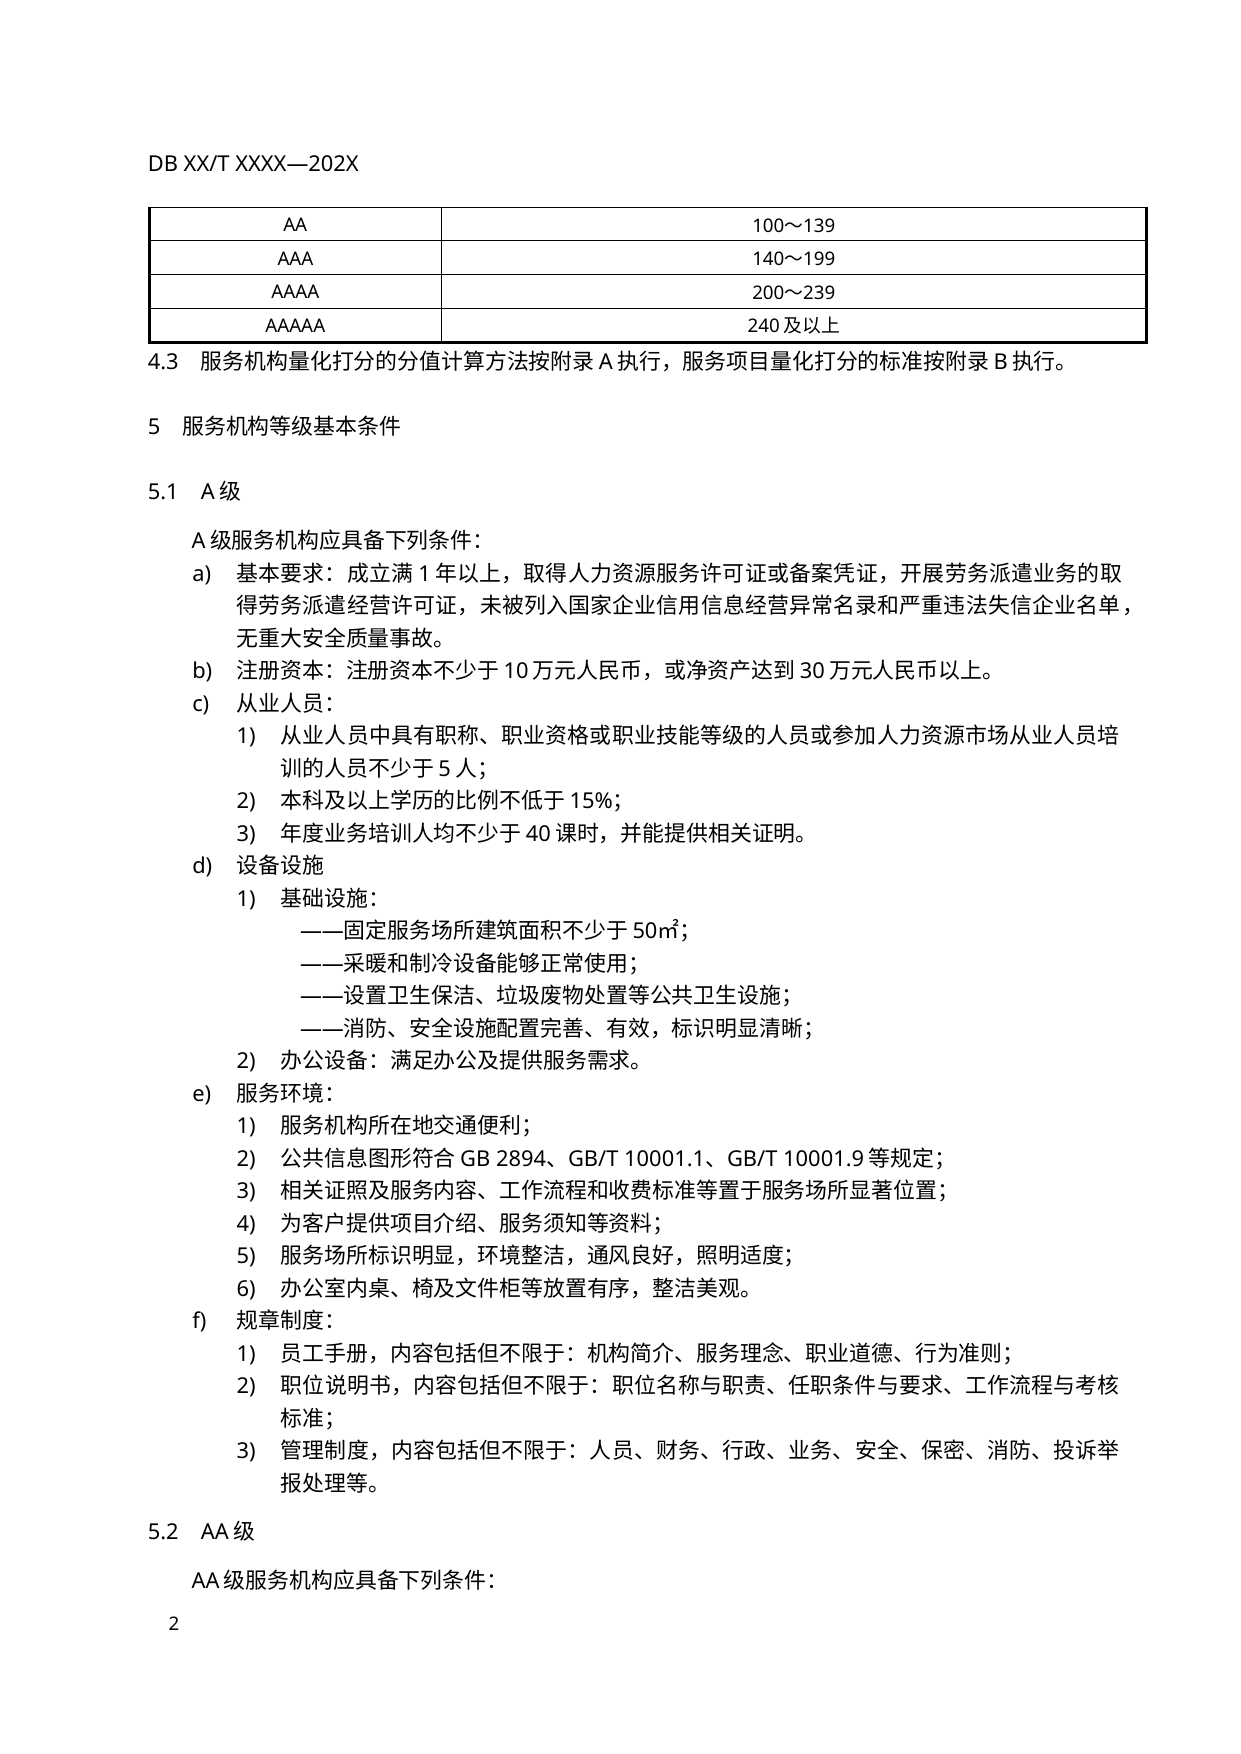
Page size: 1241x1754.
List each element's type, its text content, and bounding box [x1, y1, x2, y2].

text 服务环境： [192, 1075, 1122, 1108]
table_cell 240及以上 [442, 309, 1145, 341]
text 公共信息图形符合GB 2894、GB/T 10001.1、GB/T 10001.9等规定； [236, 1140, 1122, 1173]
text 基本要求：成立满1年以上，取得人力资源服务许可证或备案凭证，开展劳务派遣业务的取得劳务派遣经营许可证，未被列入国家企业信用信息经营异常名录和严重违法失信企业名单，无重大安全质量事故。 [192, 555, 1122, 653]
list 从业人员中具有职称、职业资格或职业技能等级的人员或参加人力资源市场从业人员培训的人员不少于5人； [236, 718, 1122, 783]
text 为客户提供项目介绍、服务须知等资料； [236, 1205, 1122, 1238]
text 相关证照及服务内容、工作流程和收费标准等置于服务场所显著位置； [236, 1173, 1122, 1205]
list 服务机构所在地交通便利； [236, 1108, 1122, 1140]
text A级服务机构应具备下列条件： [148, 523, 1122, 555]
list 基础设施： [236, 880, 1122, 913]
text ——采暖和制冷设备能够正常使用； [279, 945, 1122, 978]
text 办公设备：满足办公及提供服务需求。 [236, 1043, 1122, 1075]
list 员工手册，内容包括但不限于：机构简介、服务理念、职业道德、行为准则； [236, 1335, 1122, 1368]
table_cell 200～239 [442, 275, 1145, 307]
text AA级服务机构应具备下列条件： [148, 1563, 1122, 1595]
table_cell AAA [151, 241, 441, 274]
table_cell AAAA [151, 275, 441, 307]
text ——消防、安全设施配置完善、有效，标识明显清晰； [279, 1010, 1122, 1043]
text 服务场所标识明显，环境整洁，通风良好，照明适度； [236, 1238, 1122, 1270]
text A级 [148, 474, 1122, 507]
text ——设置卫生保洁、垃圾废物处置等公共卫生设施； [279, 978, 1122, 1010]
text 设备设施 [192, 848, 1122, 880]
text ——固定服务场所建筑面积不少于50㎡； [279, 913, 1122, 945]
text 从业人员： [192, 685, 1122, 718]
table_cell AA [151, 208, 441, 240]
text 注册资本：注册资本不少于10万元人民币，或净资产达到30万元人民币以上。 [192, 653, 1122, 685]
text 服务机构等级基本条件 [148, 409, 1122, 442]
text 年度业务培训人均不少于40课时，并能提供相关证明。 [236, 815, 1122, 848]
table_cell 140～199 [442, 241, 1145, 274]
text 规章制度： [192, 1303, 1122, 1335]
text AA级 [148, 1514, 1122, 1547]
text 服务机构量化打分的分值计算方法按附录A执行，服务项目量化打分的标准按附录B执行。 [148, 344, 1122, 377]
table_cell AAAAA [151, 309, 441, 341]
text 职位说明书，内容包括但不限于：职位名称与职责、任职条件与要求、工作流程与考核标准； [236, 1368, 1122, 1433]
text 管理制度，内容包括但不限于：人员、财务、行政、业务、安全、保密、消防、投诉举报处理等。 [236, 1433, 1122, 1498]
table_cell 100～139 [442, 208, 1145, 240]
text 本科及以上学历的比例不低于15%； [236, 783, 1122, 815]
text 办公室内桌、椅及文件柜等放置有序，整洁美观。 [236, 1270, 1122, 1303]
